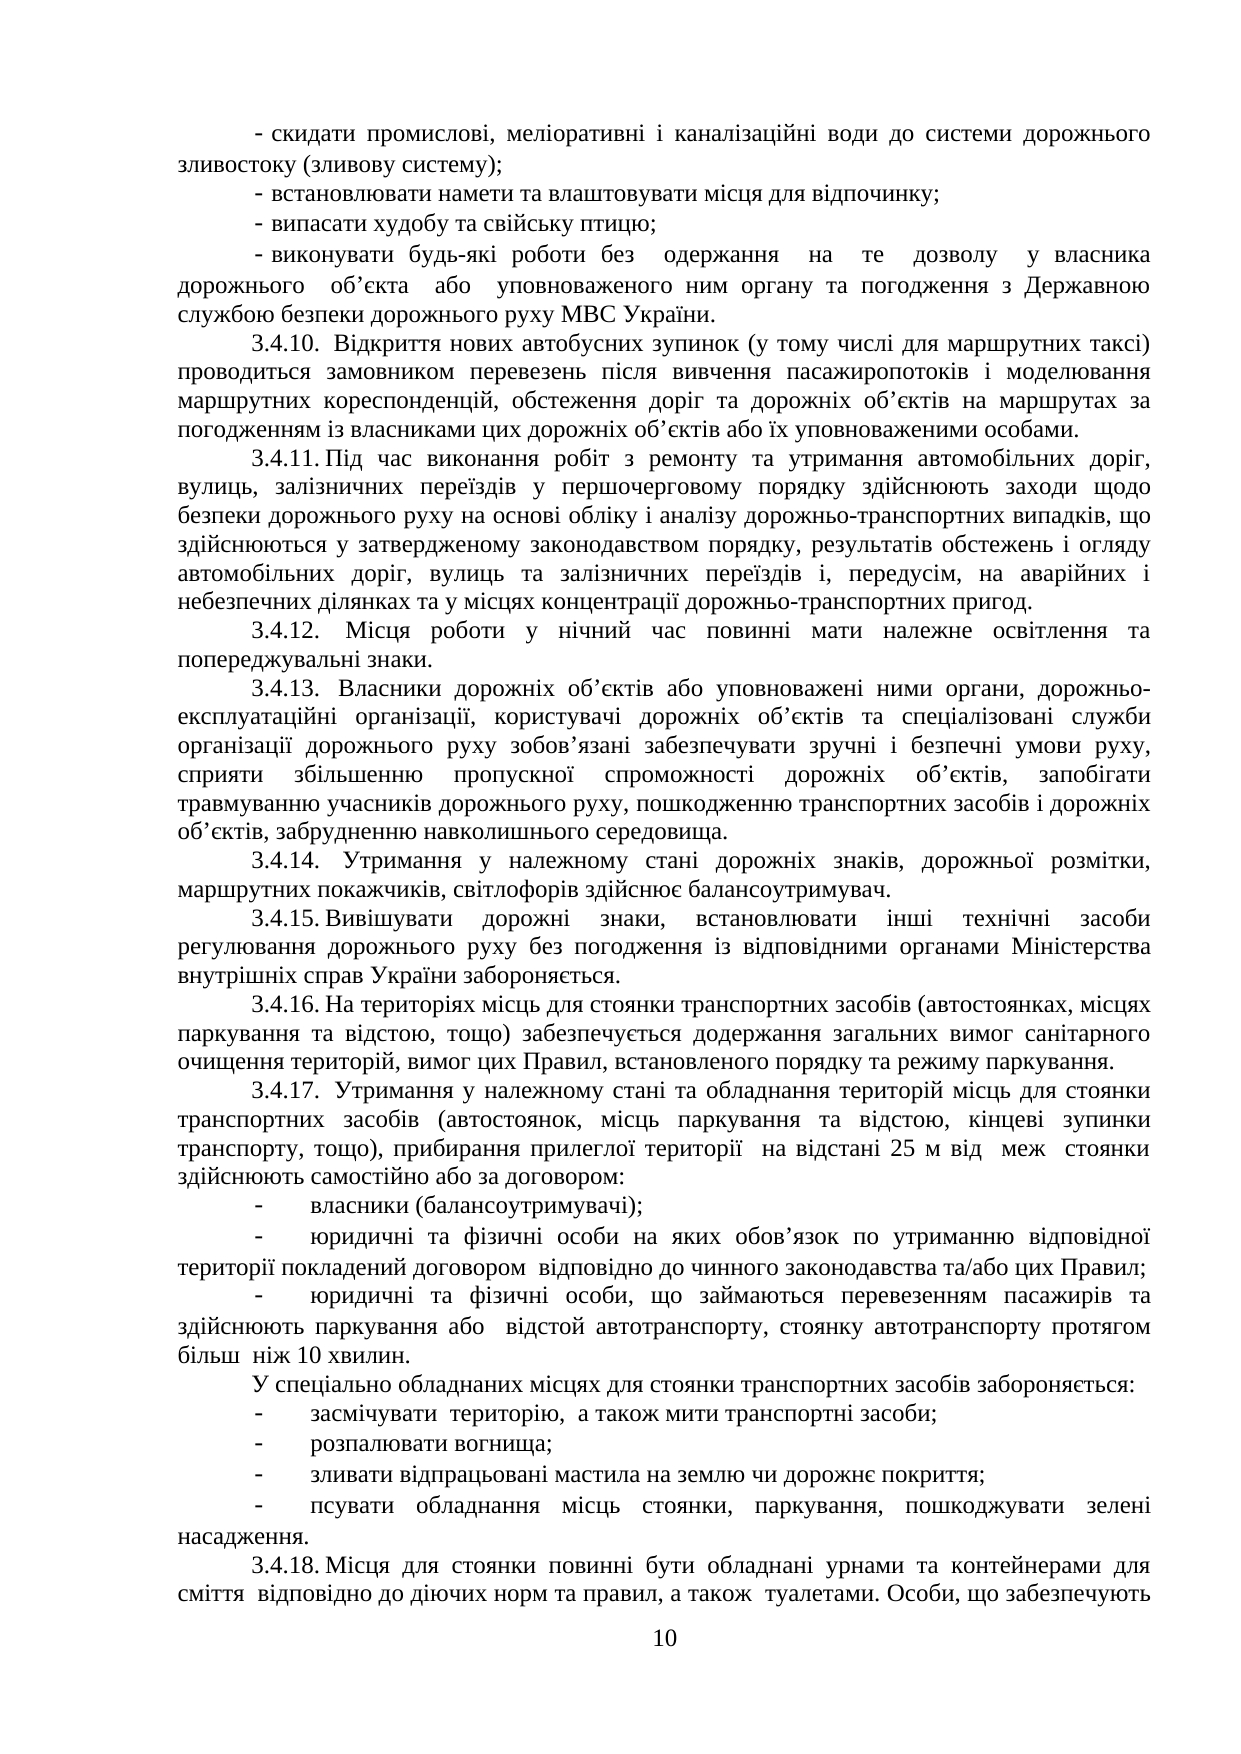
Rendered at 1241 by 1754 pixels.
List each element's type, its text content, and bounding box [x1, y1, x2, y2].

list виконувати будь-які роботи без одержання на те дозволу у власника дорожнього об’єкта або уповноваженого ним органу та погодження з Державною службою безпеки дорожнього руху МВС України. [177, 239, 1152, 328]
text У спеціально обладнаних місцях для стоянки транспортних засобів забороняється: [177, 1369, 1152, 1398]
list Утримання у належному стані дорожніх знаків, дорожньої розмітки, маршрутних покажчиків, світлофорів здійснює балансоутримувач. [177, 845, 1152, 903]
list засмічувати територію, а також мити транспортні засоби; [177, 1398, 1152, 1428]
list Під час виконання робіт з ремонту та утримання автомобільних доріг, вулиць, залізничних переїздів у першочерговому порядку здійснюють заходи щодо безпеки дорожнього руху на основі обліку і аналізу дорожньо-транспортних випадків, що здійснюються у затвердженому законодавством порядку, результатів обстежень і огляду автомобільних доріг, вулиць та залізничних переїздів і, передусім, на аварійних і небезпечних ділянках та у місцях концентрації дорожньо-транспортних пригод. [177, 443, 1152, 615]
list зливати відпрацьовані мастила на землю чи дорожнє покриття; [177, 1459, 1152, 1490]
list розпалювати вогнища; [177, 1428, 1152, 1459]
list Місця роботи у нічний час повинні мати належне освітлення та попереджувальні знаки. [177, 615, 1152, 673]
list псувати обладнання місць стоянки, паркування, пошкоджувати зелені насадження. [177, 1490, 1152, 1550]
list юридичні та фізичні особи на яких обов’язок по утриманню відповідної території покладений договором відповідно до чинного законодавства та/або цих Правил; [177, 1221, 1152, 1281]
list випасати худобу та свійську птицю; [177, 208, 1152, 239]
list Вивішувати дорожні знаки, встановлювати інші технічні засоби регулювання дорожнього руху без погодження із відповідними органами Міністерства внутрішніх справ України забороняється. [177, 903, 1152, 989]
list Утримання у належному стані та обладнання територій місць для стоянки транспортних засобів (автостоянок, місць паркування та відстою, кінцеві зупинки транспорту, тощо), прибирання прилеглої території на відстані 25 м від меж стоянки здійснюють самостійно або за договором: [177, 1075, 1152, 1190]
list Власники дорожніх об’єктів або уповноважені ними органи, дорожньо-експлуатаційні організації, користувачі дорожніх об’єктів та спеціалізовані служби організації дорожнього руху зобов’язані забезпечувати зручні і безпечні умови руху, сприяти збільшенню пропускної спроможності дорожніх об’єктів, запобігати травмуванню учасників дорожнього руху, пошкодженню транспортних засобів і дорожніх об’єктів, забрудненню навколишнього середовища. [177, 673, 1152, 845]
list Відкриття нових автобусних зупинок (у тому числі для маршрутних таксі) проводиться замовником перевезень після вивчення пасажиропотоків і моделювання маршрутних кореспонденцій, обстеження доріг та дорожніх об’єктів на маршрутах за погодженням із власниками цих дорожніх об’єктів або їх уповноваженими особами. [177, 328, 1152, 443]
list юридичні та фізичні особи, що займаються перевезенням пасажирів та здійснюють паркування або відстой автотранспорту, стоянку автотранспорту протягом більш ніж 10 хвилин. [177, 1281, 1152, 1369]
list власники (балансоутримувачі); [177, 1190, 1152, 1221]
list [177, 1550, 1152, 1607]
list На територіях місць для стоянки транспортних засобів (автостоянках, місцях паркування та відстою, тощо) забезпечується додержання загальних вимог санітарного очищення територій, вимог цих Правил, встановленого порядку та режиму паркування. [177, 989, 1152, 1075]
list встановлювати намети та влаштовувати місця для відпочинку; [177, 178, 1152, 208]
list скидати промислові, меліоративні і каналізаційні води до системи дорожнього зливостоку (зливову систему); [177, 118, 1152, 178]
